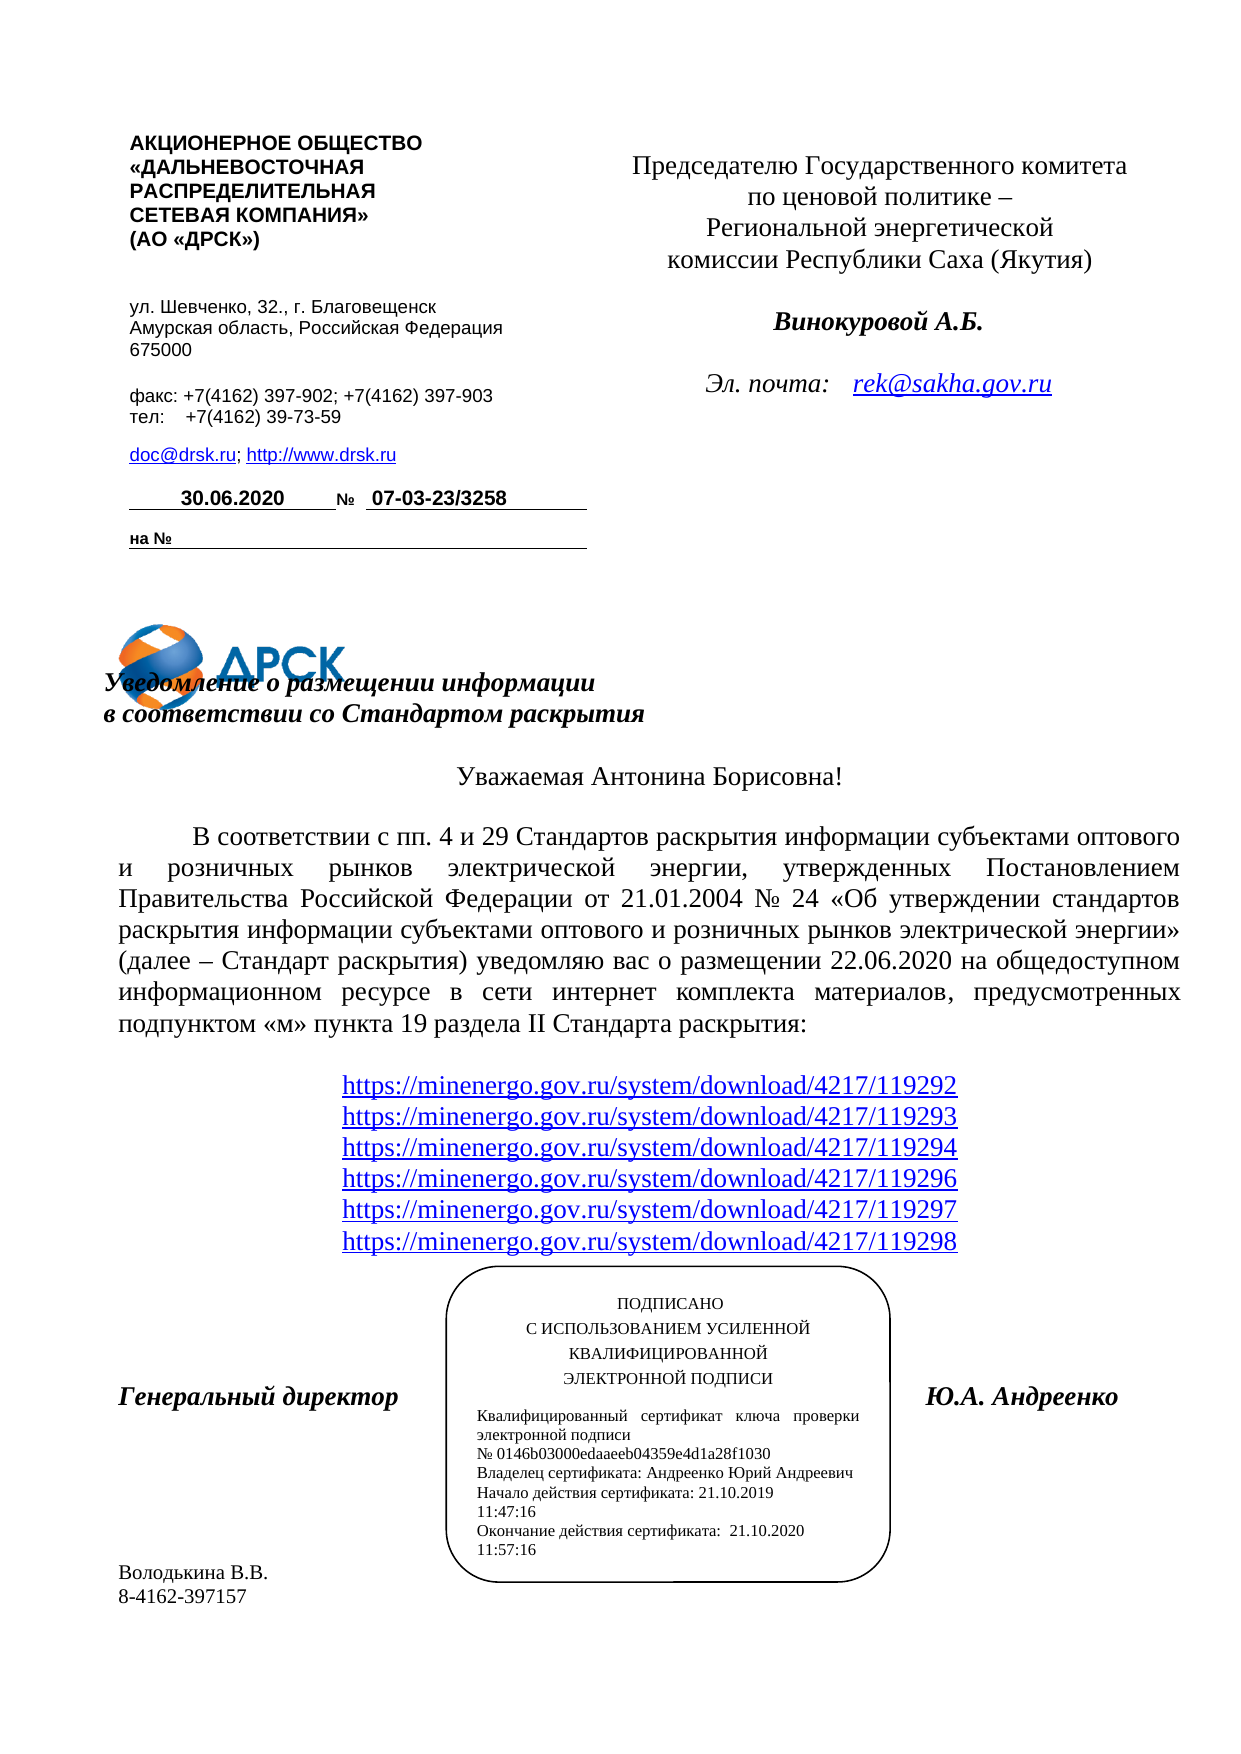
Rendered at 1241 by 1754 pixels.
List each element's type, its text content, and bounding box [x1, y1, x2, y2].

text В соответствии с пп. 4 и 29 Стандартов раскрытия информации субъектами оптового и розничных рынков электрической энергии, утвержденных Постановлением Правительства Российской Федерации от 21.01.2004 № 24 «Об утверждении стандартов раскрытия информации субъектами оптового и розничных рынков электрической энергии» (далее – Стандарт раскрытия) уведомляю вас о размещении 22.06.2020 на общедоступном информационном ресурсе в сети интернет комплекта материалов, предусмотренных подпунктом «м» пункта 19 раздела II Стандарта раскрытия: [118, 820, 1181, 1038]
text Уважаемая Антонина Борисовна! [118, 760, 1181, 791]
text https://minenergo.gov.ru/system/download/4217/119298 [118, 1225, 1181, 1256]
text https://minenergo.gov.ru/system/download/4217/119294 [118, 1131, 1181, 1162]
text Генеральный директор Ю.А. Андреенко [118, 1380, 445, 1412]
table_header [596, 118, 1163, 635]
text 8-4162-397157 [118, 1584, 1181, 1608]
text https://minenergo.gov.ru/system/download/4217/119293 [118, 1100, 1181, 1131]
text https://minenergo.gov.ru/system/download/4217/119292 [118, 1069, 1181, 1100]
text Володькина В.В. [118, 1560, 1181, 1584]
text https://minenergo.gov.ru/system/download/4217/119296 [118, 1162, 1181, 1193]
picture [115, 621, 362, 666]
text в соответствии со Стандартом раскрытия [103, 698, 1181, 729]
text Уведомление о размещении информации [103, 666, 1181, 698]
text Генеральный директор Ю.А. Андреенко [891, 1380, 1181, 1412]
table_header [118, 118, 596, 635]
text https://minenergo.gov.ru/system/download/4217/119297 [118, 1193, 1181, 1225]
